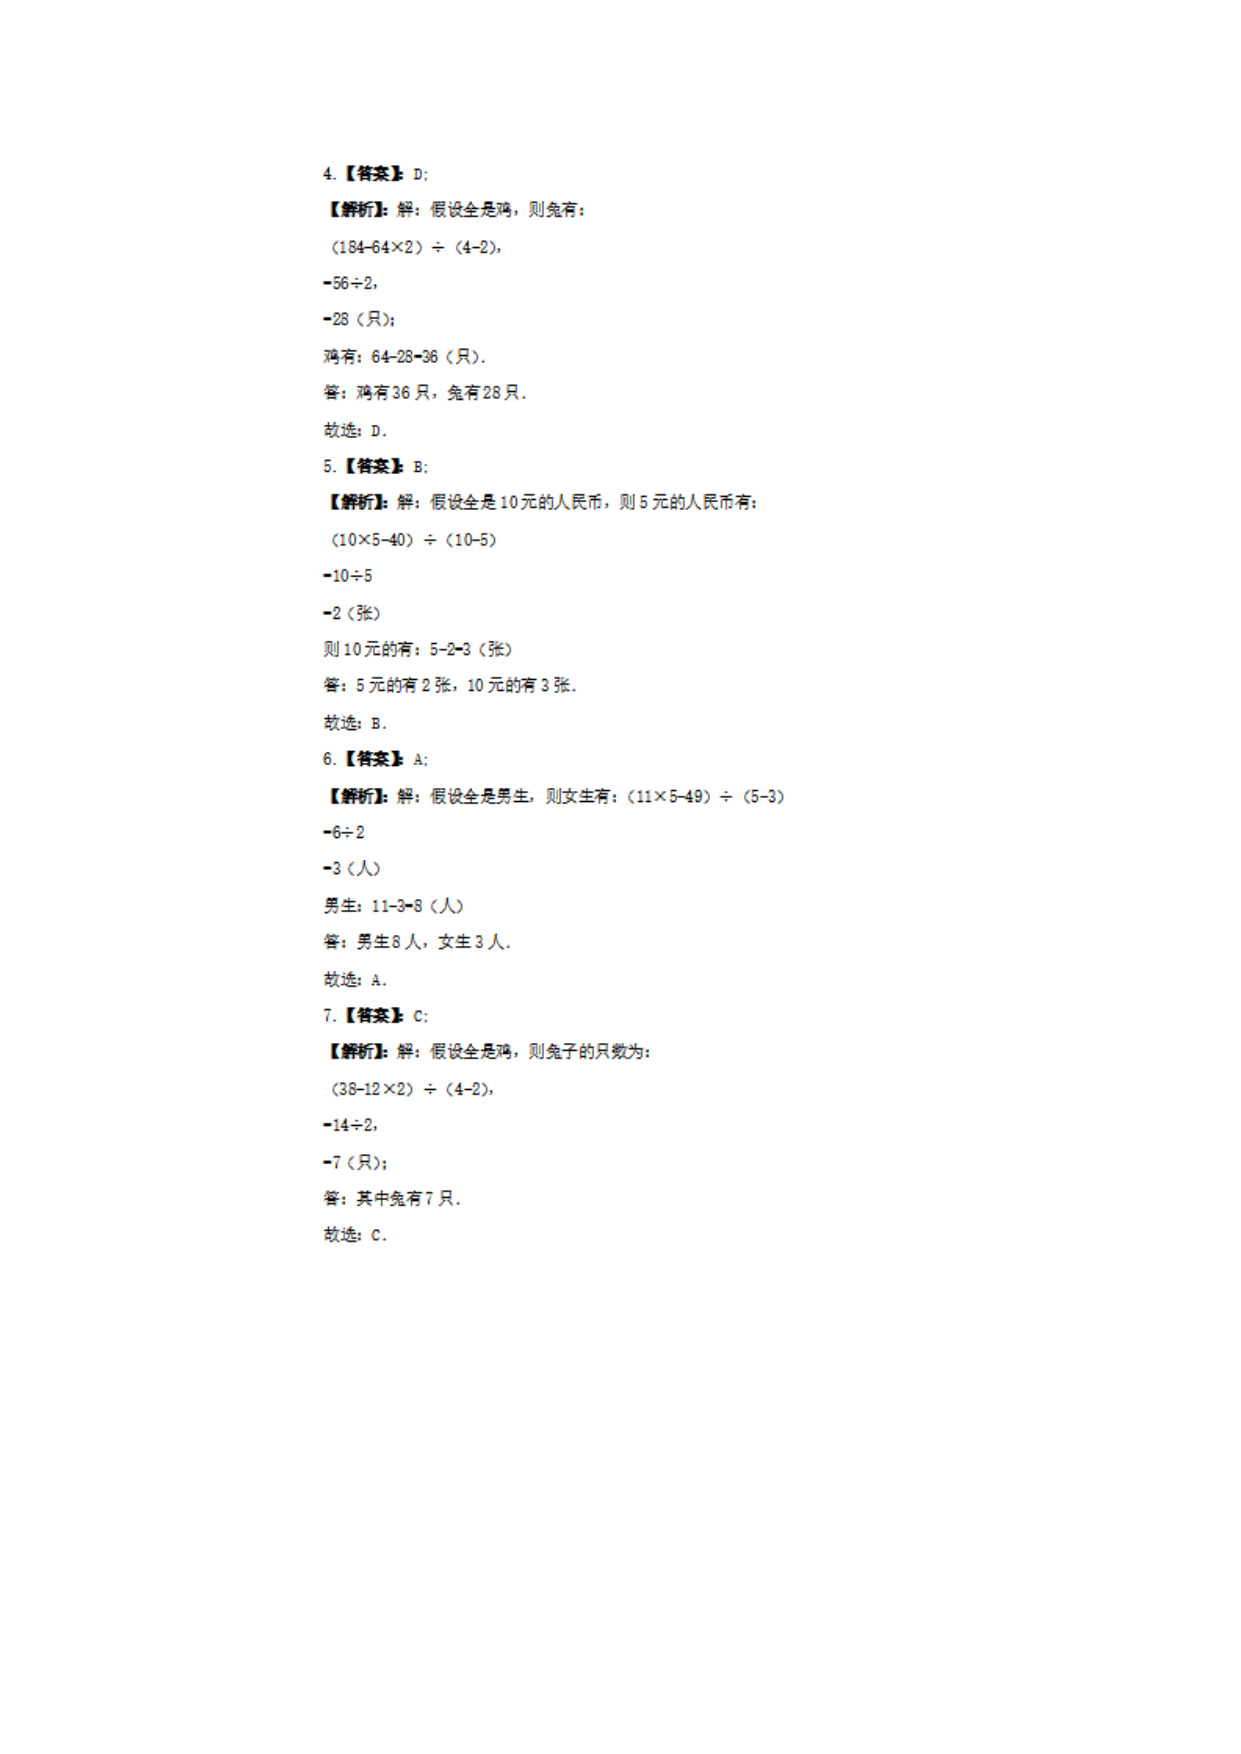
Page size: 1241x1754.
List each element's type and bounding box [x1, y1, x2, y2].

picture [303, 162, 937, 1247]
